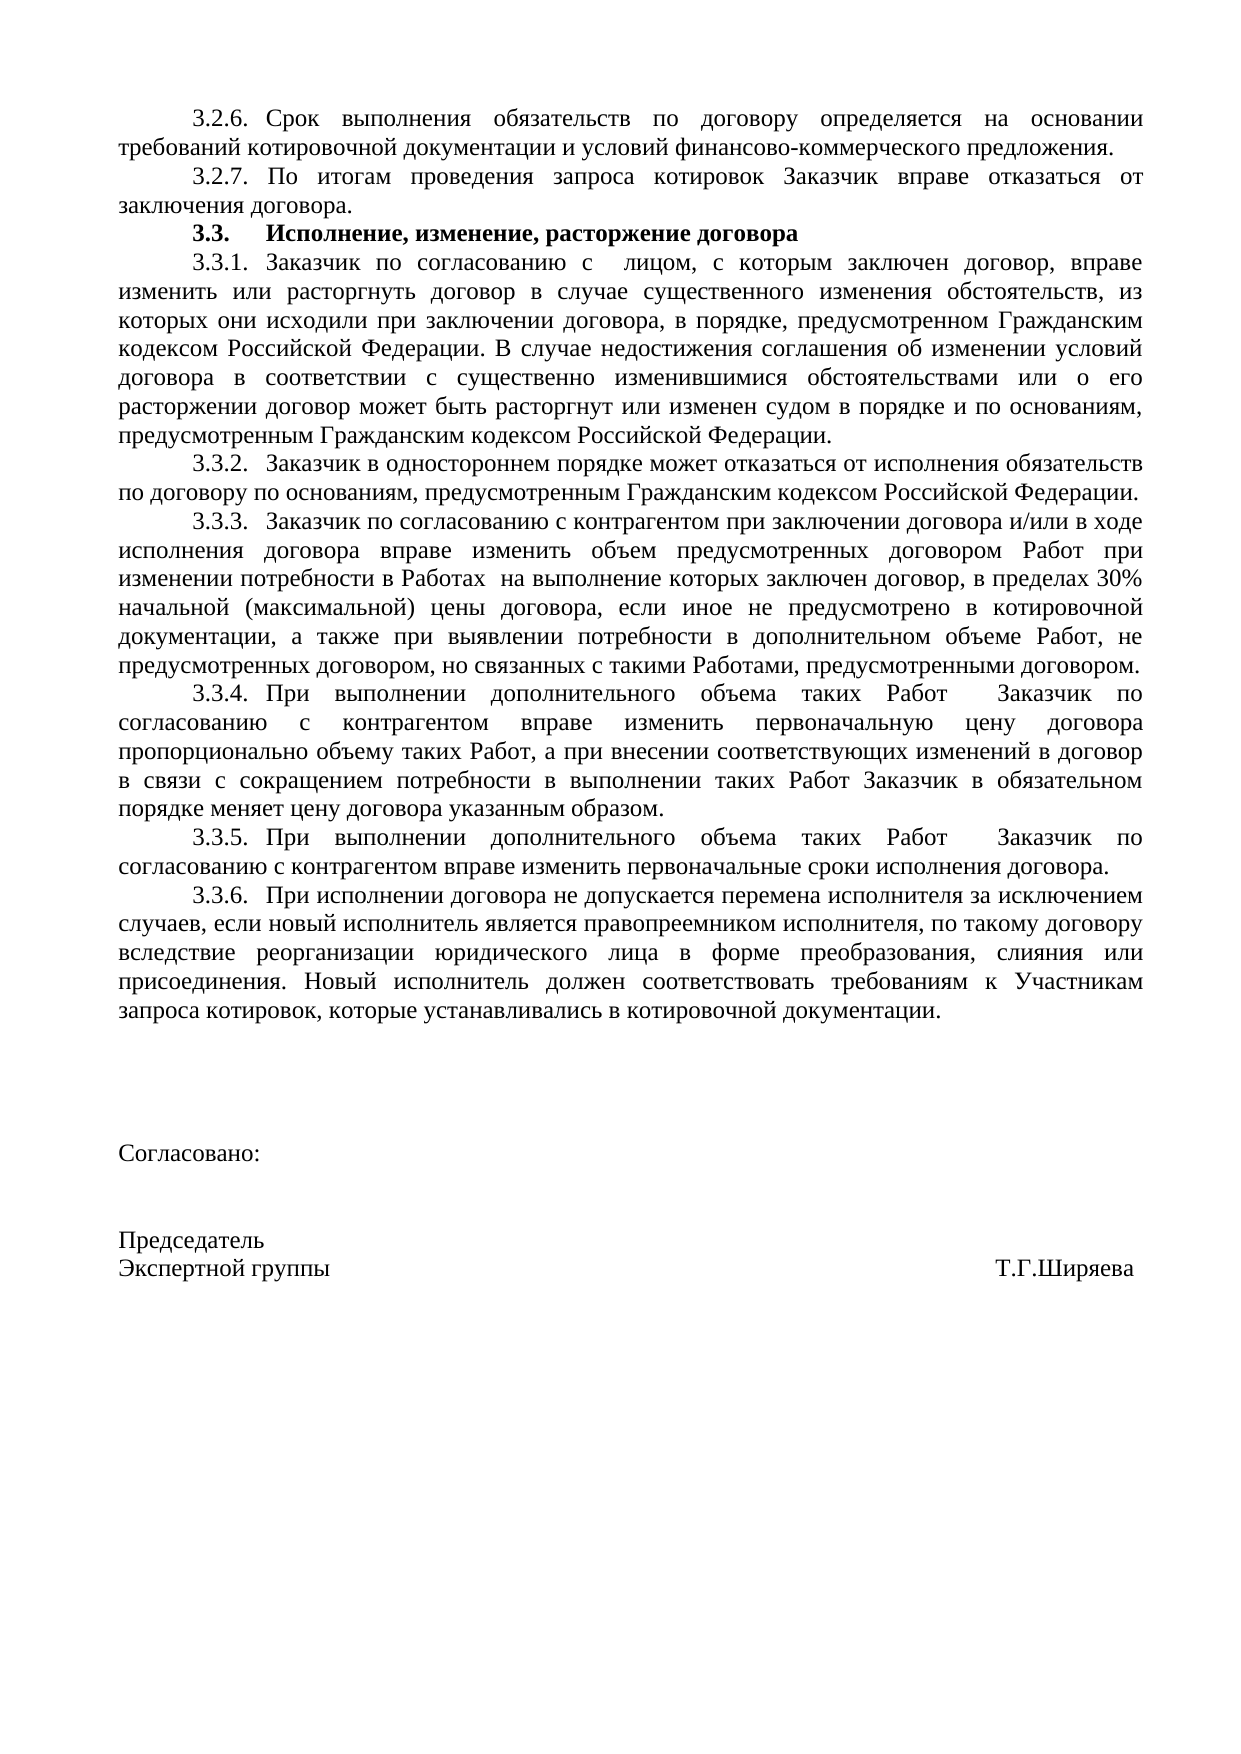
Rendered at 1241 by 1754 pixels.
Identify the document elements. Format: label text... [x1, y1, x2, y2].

text 3.2.7. По итогам проведения запроса котировок Заказчик вправе отказаться от заключения договора. [118, 161, 1144, 218]
list При выполнении дополнительного объема таких Работ Заказчик по согласованию с контрагентом вправе изменить первоначальную цену договора пропорционально объему таких Работ, а при внесении соответствующих изменений в договор в связи с сокращением потребности в выполнении таких Работ Заказчик в обязательном порядке меняет цену договора указанным образом. [118, 678, 1144, 822]
text Экспертной группы Т.Г.Ширяева [118, 1253, 1144, 1282]
list При выполнении дополнительного объема таких Работ Заказчик по согласованию с контрагентом вправе изменить первоначальные сроки исполнения договора. [118, 822, 1144, 880]
list Заказчик в одностороннем порядке может отказаться от исполнения обязательств по договору по основаниям, предусмотренным Гражданским кодексом Российской Федерации. [118, 448, 1144, 506]
list Срок выполнения обязательств по договору определяется на основании требований котировочной документации и условий финансово-коммерческого предложения. [118, 103, 1144, 161]
text Председатель [118, 1225, 1144, 1253]
list Заказчик по согласованию с контрагентом при заключении договора и/или в ходе исполнения договора вправе изменить объем предусмотренных договором Работ при изменении потребности в Работах на выполнение которых заключен договор, в пределах 30% начальной (максимальной) цены договора, если иное не предусмотрено в котировочной документации, а также при выявлении потребности в дополнительном объеме Работ, не предусмотренных договором, но связанных с такими Работами, предусмотренными договором. [118, 506, 1144, 678]
subtitle Исполнение, изменение, расторжение договора [192, 218, 1144, 247]
list Согласовано: [118, 1138, 1144, 1167]
list Заказчик по согласованию с лицом, с которым заключен договор, вправе изменить или расторгнуть договор в случае существенного изменения обстоятельств, из которых они исходили при заключении договора, в порядке, предусмотренном Гражданским кодексом Российской Федерации. В случае недостижения соглашения об изменении условий договора в соответствии с существенно изменившимися обстоятельствами или о его расторжении договор может быть расторгнут или изменен судом в порядке и по основаниям, предусмотренным Гражданским кодексом Российской Федерации. [118, 247, 1144, 448]
list При исполнении договора не допускается перемена исполнителя за исключением случаев, если новый исполнитель является правопреемником исполнителя, по такому договору вследствие реорганизации юридического лица в форме преобразования, слияния или присоединения. Новый исполнитель должен соответствовать требованиям к Участникам запроса котировок, которые устанавливались в котировочной документации. [118, 880, 1144, 1023]
